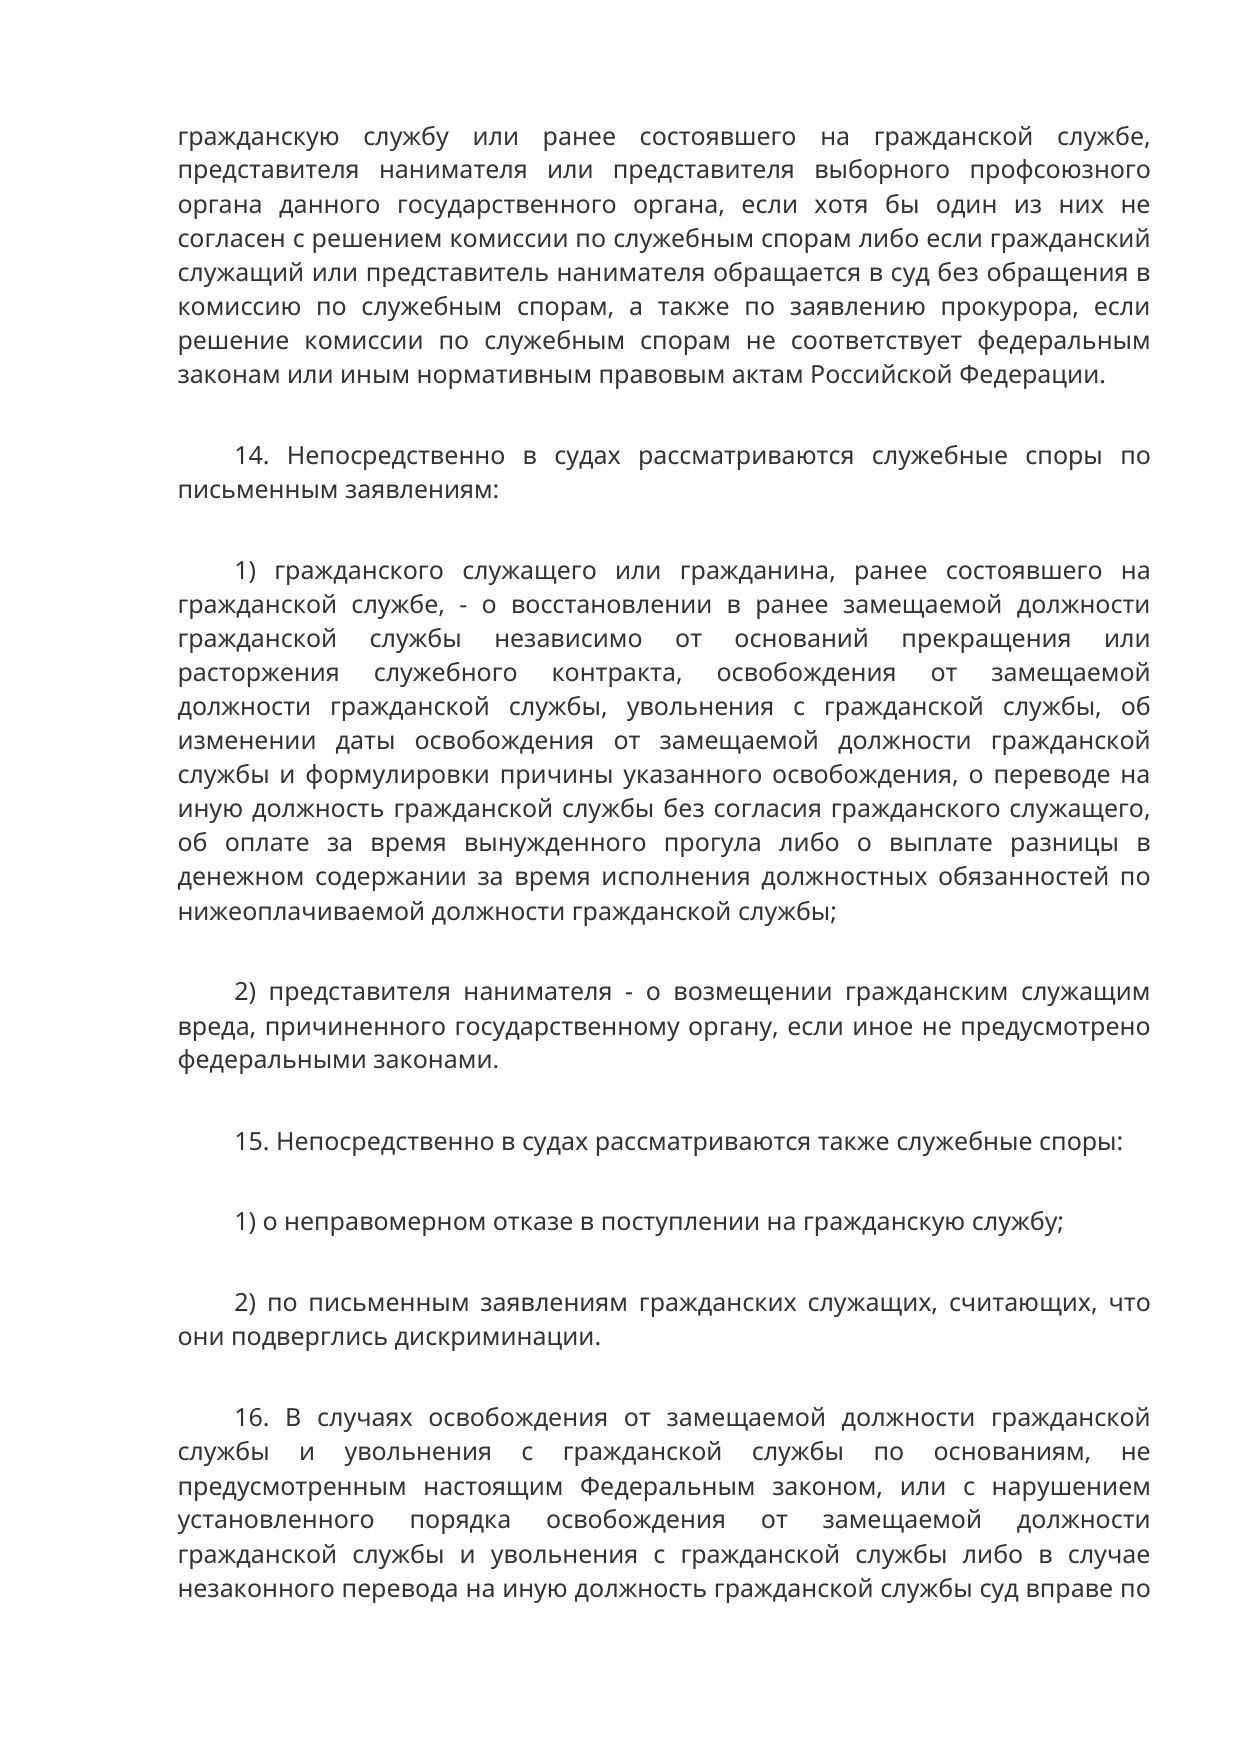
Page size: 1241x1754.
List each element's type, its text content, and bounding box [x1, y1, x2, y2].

text 1) о неправомерном отказе в поступлении на гражданскую службу; [177, 1204, 1152, 1238]
text 15. Непосредственно в судах рассматриваются также служебные споры: [177, 1123, 1152, 1157]
text 1) гражданского служащего или гражданина, ранее состоявшего на гражданской службе, - о восстановлении в ранее замещаемой должности гражданской службы независимо от оснований прекращения или расторжения служебного контракта, освобождения от замещаемой должности гражданской службы, увольнения с гражданской службы, об изменении даты освобождения от замещаемой должности гражданской службы и формулировки причины указанного освобождения, о переводе на иную должность гражданской службы без согласия гражданского служащего, об оплате за время вынужденного прогула либо о выплате разницы в денежном содержании за время исполнения должностных обязанностей по нижеоплачиваемой должности гражданской службы; [177, 552, 1152, 927]
text 14. Непосредственно в судах рассматриваются служебные споры по письменным заявлениям: [177, 437, 1152, 506]
text 2) представителя нанимателя - о возмещении гражданским служащим вреда, причиненного государственному органу, если иное не предусмотрено федеральными законами. [177, 974, 1152, 1076]
text 2) по письменным заявлениям гражданских служащих, считающих, что они подверглись дискриминации. [177, 1285, 1152, 1353]
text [177, 1400, 1152, 1604]
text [177, 118, 1152, 391]
